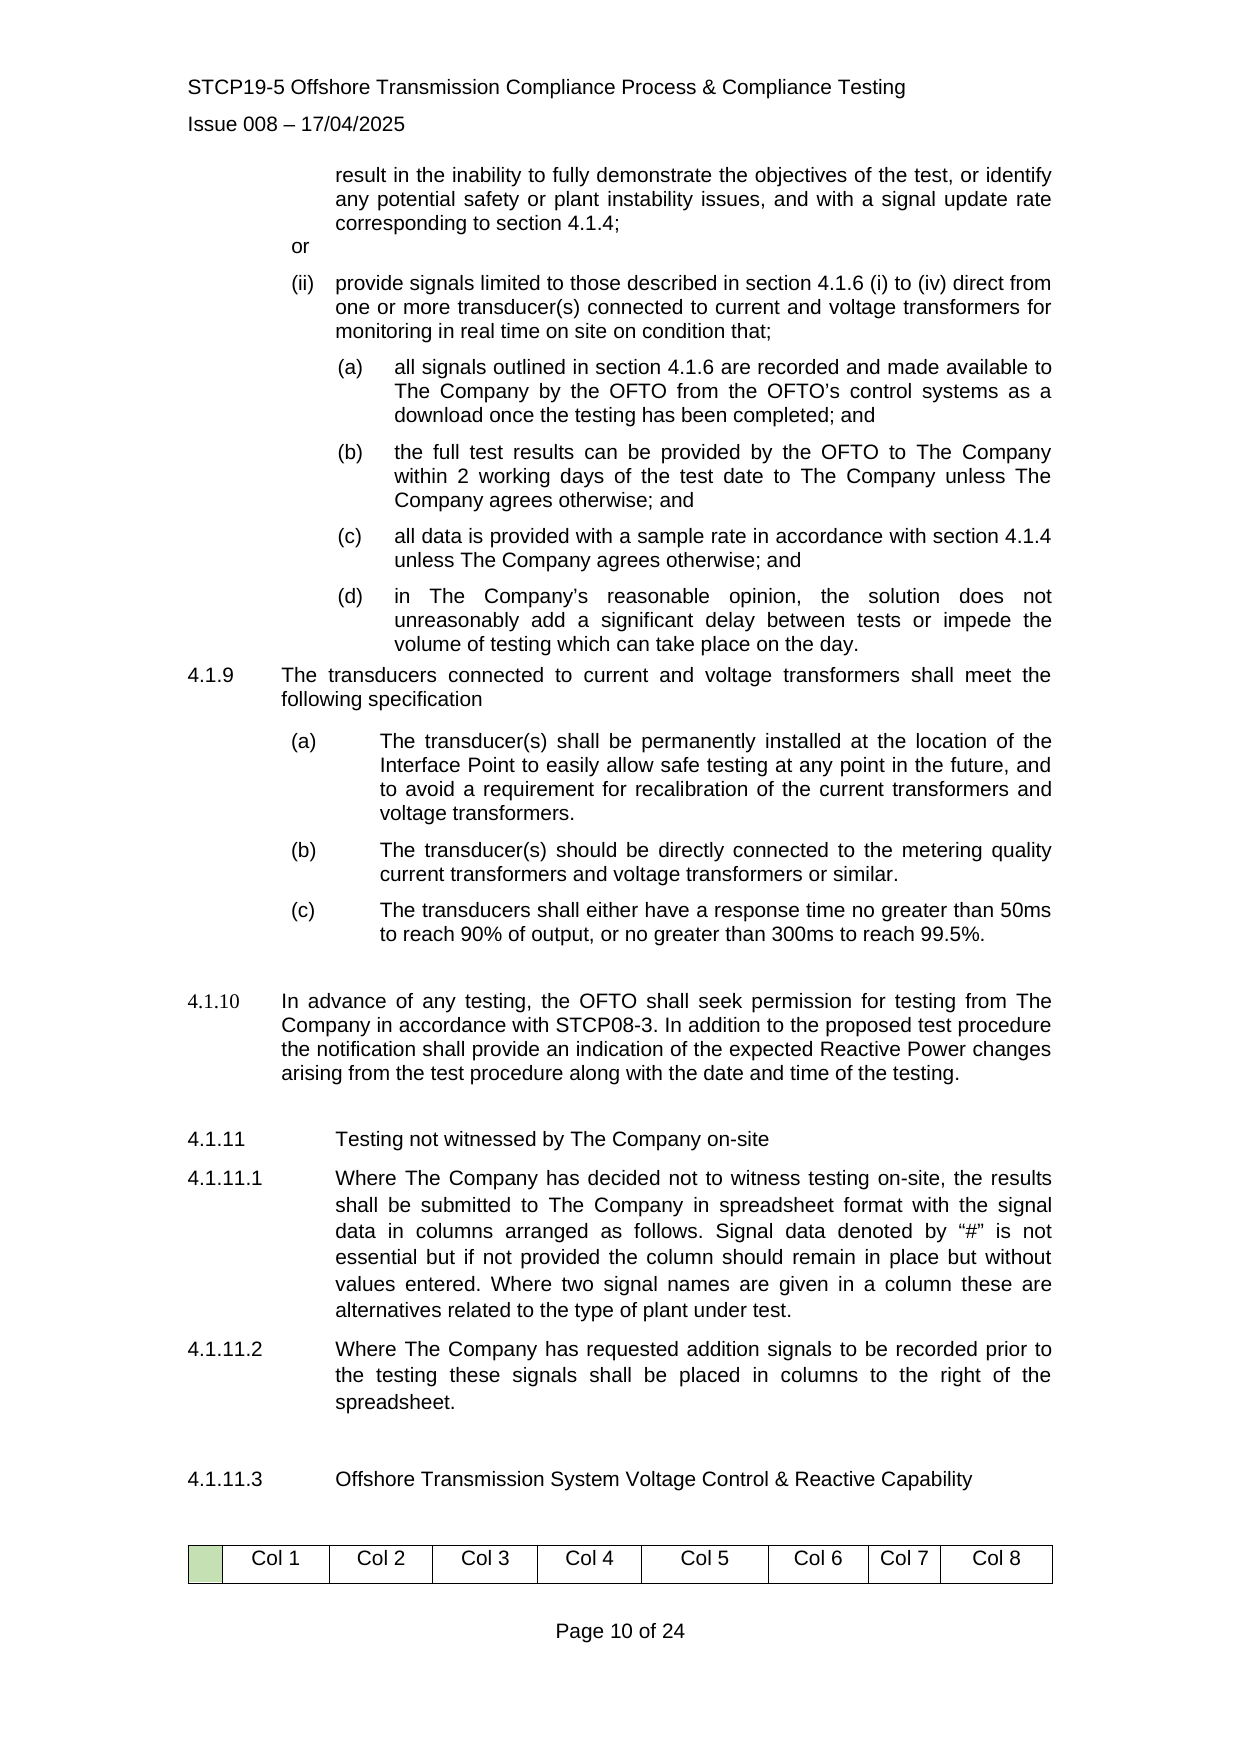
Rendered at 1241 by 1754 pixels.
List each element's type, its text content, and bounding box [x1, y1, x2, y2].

table_header Col 4 [538, 1546, 641, 1582]
list provide signals limited to those described in section 4.1.6 (i) to (iv) direct from one or more transducer(s) connected to current and voltage transformers for monitoring in real time on site on condition that; [291, 271, 1053, 343]
list The transducers shall either have a response time no greater than 50ms to reach 90% of output, or no greater than 300ms to reach 99.5%. [291, 898, 1053, 946]
table_header [189, 1546, 222, 1582]
text 4.1.11.1 Where The Company has decided not to witness testing on-site, the results shall be submitted to The Company in spreadsheet format with the signal data in columns arranged as follows. Signal data denoted by “#” is not essential but if not provided the column should remain in place but without values entered. Where two signal names are given in a column these are alternatives related to the type of plant under test. [187, 1166, 1053, 1322]
subtitle The transducers connected to current and voltage transformers shall meet the following specification [187, 662, 1053, 710]
text 4.1.11 Testing not witnessed by The Company on-site [187, 1127, 1053, 1151]
table_header Col 2 [330, 1546, 432, 1582]
table_header Col 7 [869, 1546, 940, 1582]
subtitle In advance of any testing, the OFTO shall seek permission for testing from The Company in accordance with STCP08-3. In addition to the proposed test procedure the notification shall provide an indication of the expected Reactive Power changes arising from the test procedure along with the date and time of the testing. [187, 988, 1053, 1084]
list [291, 162, 1053, 234]
table_header Col 3 [433, 1546, 537, 1582]
list The transducer(s) should be directly connected to the metering quality current transformers and voltage transformers or similar. [291, 837, 1053, 885]
list in The Company’s reasonable opinion, the solution does not unreasonably add a significant delay between tests or impede the volume of testing which can take place on the day. [337, 584, 1053, 656]
list all data is provided with a sample rate in accordance with section 4.1.4 unless The Company agrees otherwise; and [337, 524, 1053, 572]
list the full test results can be provided by the OFTO to The Company within 2 working days of the test date to The Company unless The Company agrees otherwise; and [337, 439, 1053, 511]
list The transducer(s) shall be permanently installed at the location of the Interface Point to easily allow safe testing at any point in the future, and to avoid a requirement for recalibration of the current transformers and voltage transformers. [291, 729, 1053, 825]
text 4.1.11.2 Where The Company has requested addition signals to be recorded prior to the testing these signals shall be placed in columns to the right of the spreadsheet. [187, 1337, 1053, 1413]
table_header Col 1 [223, 1546, 329, 1582]
text or [291, 234, 1053, 258]
table_header Col 5 [642, 1546, 768, 1582]
table_header Col 8 [941, 1546, 1052, 1582]
text 4.1.11.3 Offshore Transmission System Voltage Control & Reactive Capability [187, 1467, 1053, 1491]
table_header Col 6 [769, 1546, 868, 1582]
list all signals outlined in section 4.1.6 are recorded and made available to The Company by the OFTO from the OFTO’s control systems as a download once the testing has been completed; and [337, 355, 1053, 427]
